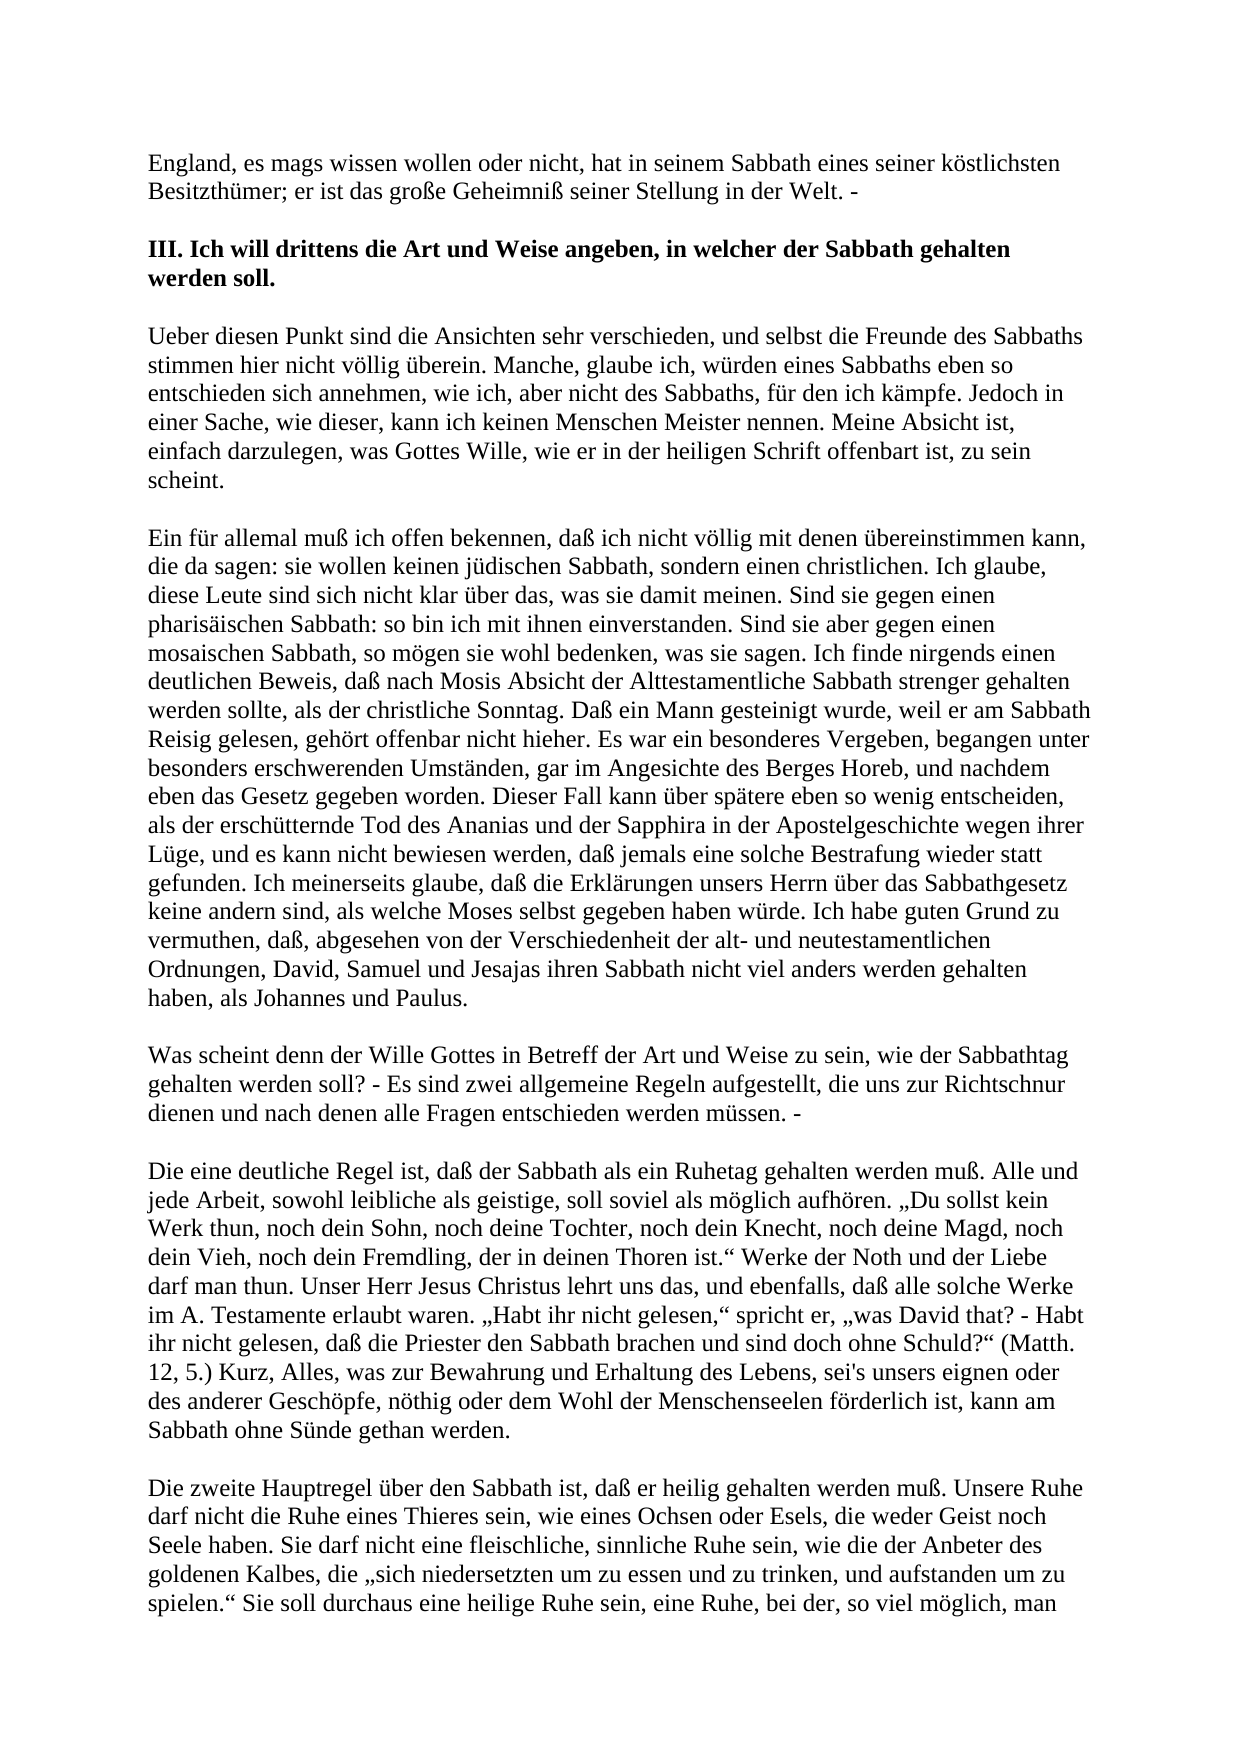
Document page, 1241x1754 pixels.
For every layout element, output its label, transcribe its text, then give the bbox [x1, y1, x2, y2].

text Ueber diesen Punkt sind die Ansichten sehr verschieden, und selbst die Freunde des Sabbaths stimmen hier nicht völlig überein. Manche, glaube ich, würden eines Sabbaths eben so entschieden sich annehmen, wie ich, aber nicht des Sabbaths, für den ich kämpfe. Jedoch in einer Sache, wie dieser, kann ich keinen Menschen Meister nennen. Meine Absicht ist, einfach darzulegen, was Gottes Wille, wie er in der heiligen Schrift offenbart ist, zu sein scheint. [148, 378, 1093, 551]
text Die eine deutliche Regel ist, daß der Sabbath als ein Ruhetag gehalten werden muß. Alle und jede Arbeit, sowohl leibliche als geistige, soll soviel als möglich aufhören. „Du sollst kein Werk thun, noch dein Sohn, noch deine Tochter, noch dein Knecht, noch deine Magd, noch dein Vieh, noch dein Fremdling, der in deinen Thoren ist.“ Werke der Noth und der Liebe darf man thun. Unser Herr Jesus Christus lehrt uns das, und ebenfalls, daß alle solche Werke im A. Testamente erlaubt waren. „Habt ihr nicht gelesen,“ spricht er, „was David that? - Habt ihr nicht gelesen, daß die Priester den Sabbath brachen und sind doch ohne Schuld?“ (Matth. 12, 5.) Kurz, Alles, was zur Bewahrung und Erhaltung des Lebens, sei's unsers eignen oder des anderer Geschöpfe, nöthig oder dem Wohl der Menschenseelen förderlich ist, kann am Sabbath ohne Sünde gethan werden. [148, 1213, 1093, 1501]
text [148, 1530, 1093, 1616]
text Was scheint denn der Wille Gottes in Betreff der Art und Weise zu sein, wie der Sabbathtag gehalten werden soll? - Es sind zwei allgemeine Regeln aufgestellt, die uns zur Richtschnur dienen und nach denen alle Fragen entschieden werden müssen. - [148, 1098, 1093, 1184]
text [148, 148, 1093, 263]
text Ein für allemal muß ich offen bekennen, daß ich nicht völlig mit denen übereinstimmen kann, die da sagen: sie wollen keinen jüdischen Sabbath, sondern einen christlichen. Ich glaube, diese Leute sind sich nicht klar über das, was sie damit meinen. Sind sie gegen einen pharisäischen Sabbath: so bin ich mit ihnen einverstanden. Sind sie aber gegen einen mosaischen Sabbath, so mögen sie wohl bedenken, was sie sagen. Ich finde nirgends einen deutlichen Beweis, daß nach Mosis Absicht der Alttestamentliche Sabbath strenger gehalten werden sollte, als der christliche Sonntag. Daß ein Mann gesteinigt wurde, weil er am Sabbath Reisig gelesen, gehört offenbar nicht hieher. Es war ein besonderes Vergeben, begangen unter besonders erschwerenden Umständen, gar im Angesichte des Berges Horeb, und nachdem eben das Gesetz gegeben worden. Dieser Fall kann über spätere eben so wenig entscheiden, als der erschütternde Tod des Ananias und der Sapphira in der Apostelgeschichte wegen ihrer Lüge, und es kann nicht bewiesen werden, daß jemals eine solche Bestrafung wieder statt gefunden. Ich meinerseits glaube, daß die Erklärungen unsers Herrn über das Sabbathgesetz keine andern sind, als welche Moses selbst gegeben haben würde. Ich habe guten Grund zu vermuthen, daß, abgesehen von der Verschiedenheit der alt- und neutestamentlichen Ordnungen, David, Samuel und Jesajas ihren Sabbath nicht viel anders werden gehalten haben, als Johannes und Paulus. [148, 580, 1093, 1069]
text III. Ich will drittens die Art und Weise angeben, in welcher der Sabbath gehalten werden soll. [148, 292, 1093, 349]
